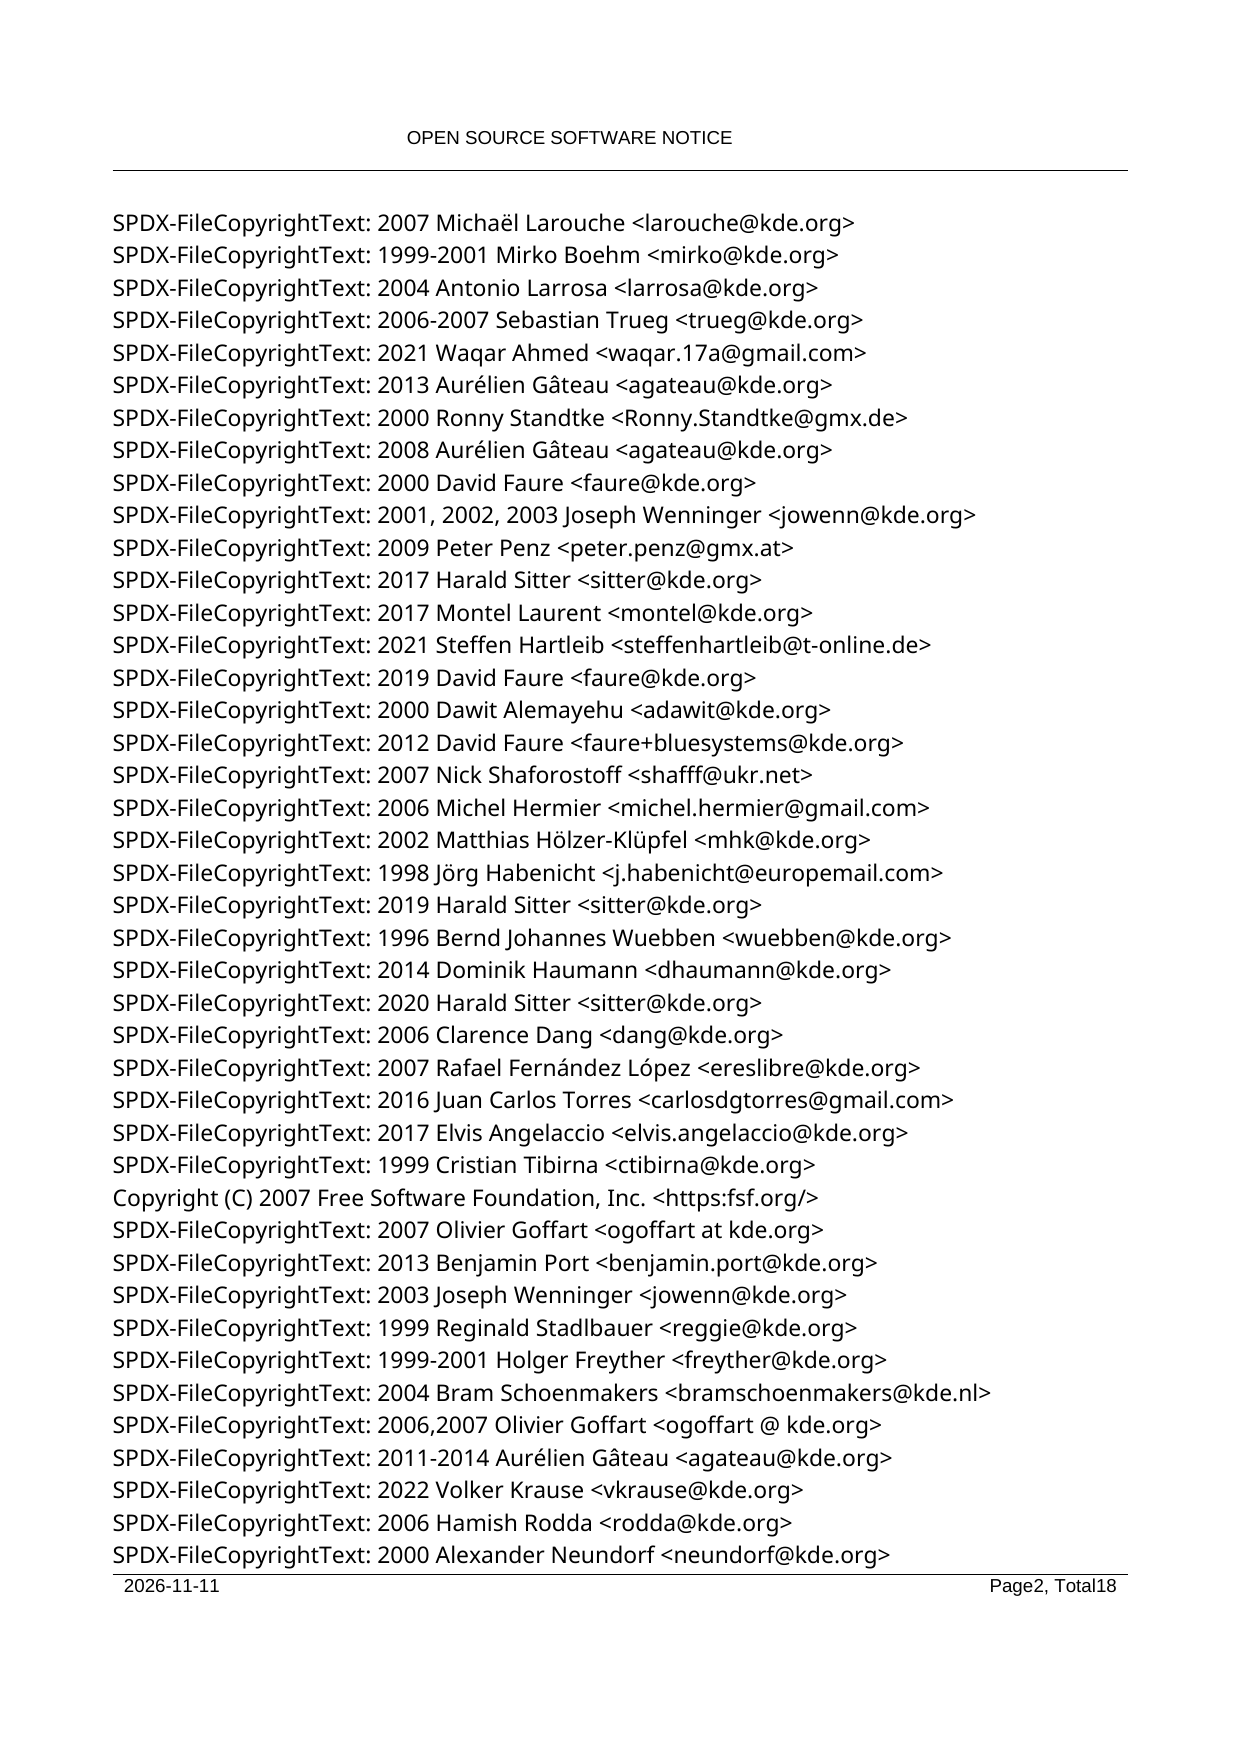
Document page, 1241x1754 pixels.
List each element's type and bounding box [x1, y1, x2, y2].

text [112, 206, 1128, 1571]
